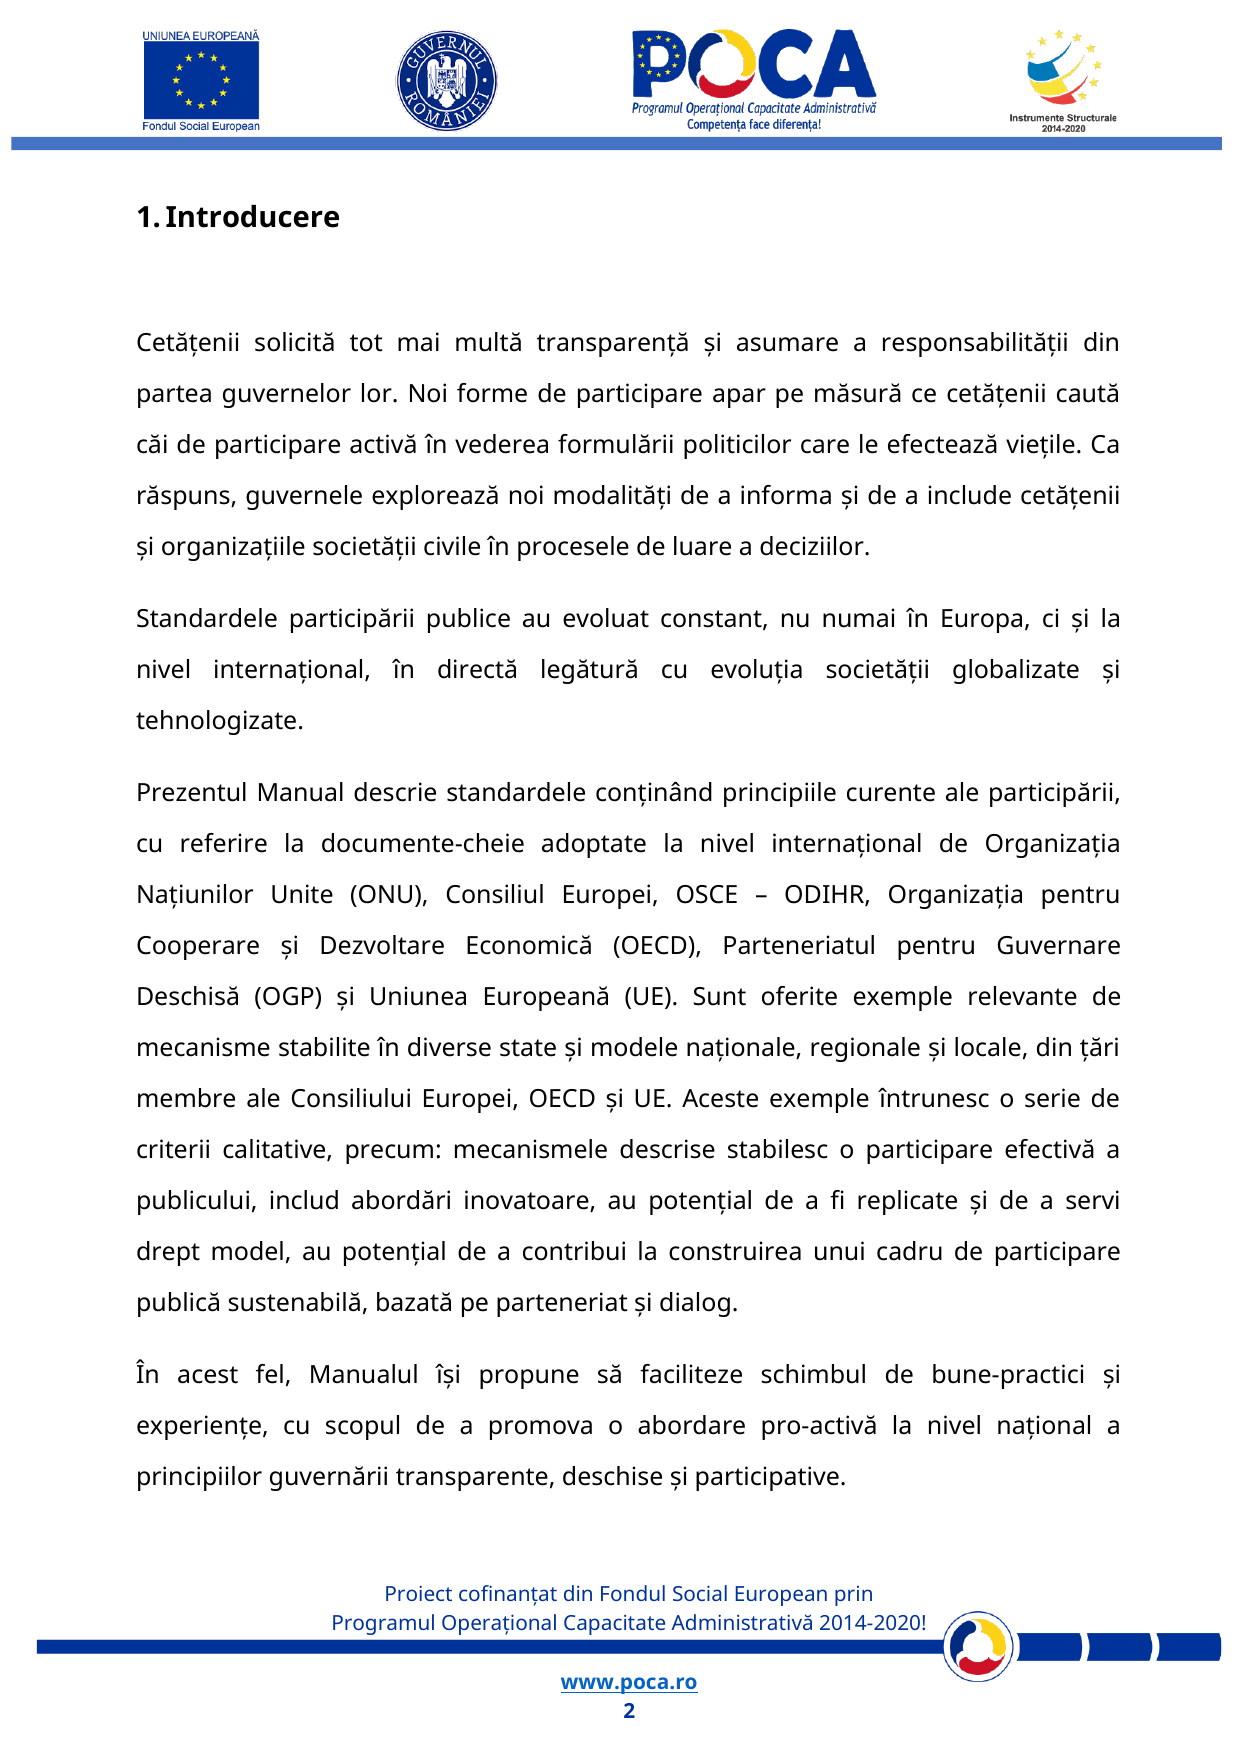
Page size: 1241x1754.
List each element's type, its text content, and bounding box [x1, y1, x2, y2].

text Prezentul Manual descrie standardele conținând principiile curente ale participării, cu referire la documente-cheie adoptate la nivel internațional de Organizația Națiunilor Unite (ONU), Consiliul Europei, OSCE – ODIHR, Organizația pentru Cooperare şi Dezvoltare Economică (OECD), Parteneriatul pentru Guvernare Deschisă (OGP) și Uniunea Europeană (UE). Sunt oferite exemple relevante de mecanisme stabilite în diverse state și modele naționale, regionale și locale, din țări membre ale Consiliului Europei, OECD și UE. Aceste exemple întrunesc o serie de criterii calitative, precum: mecanismele descrise stabilesc o participare efectivă a publicului, includ abordări inovatoare, au potențial de a fi replicate și de a servi drept model, au potențial de a contribui la construirea unui cadru de participare publică sustenabilă, bazată pe parteneriat și dialog. [136, 774, 1122, 1319]
text Introducere [136, 196, 1122, 236]
text Cetățenii solicită tot mai multă transparență și asumare a responsabilității din partea guvernelor lor. Noi forme de participare apar pe măsură ce cetățenii caută căi de participare activă în vederea formulării politicilor care le efectează viețile. Ca răspuns, guvernele explorează noi modalități de a informa și de a include cetățenii și organizațiile societății civile în procesele de luare a deciziilor. [136, 324, 1122, 563]
picture [141, 29, 1117, 132]
text Standardele participării publice au evoluat constant, nu numai în Europa, ci și la nivel internațional, în directă legătură cu evoluția societății globalizate și tehnologizate. [136, 600, 1122, 737]
picture [36, 1611, 1222, 1682]
text În acest fel, Manualul își propune să faciliteze schimbul de bune-practici și experiențe, cu scopul de a promova o abordare pro-activă la nivel național a principiilor guvernării transparente, deschise și participative. [136, 1357, 1122, 1493]
